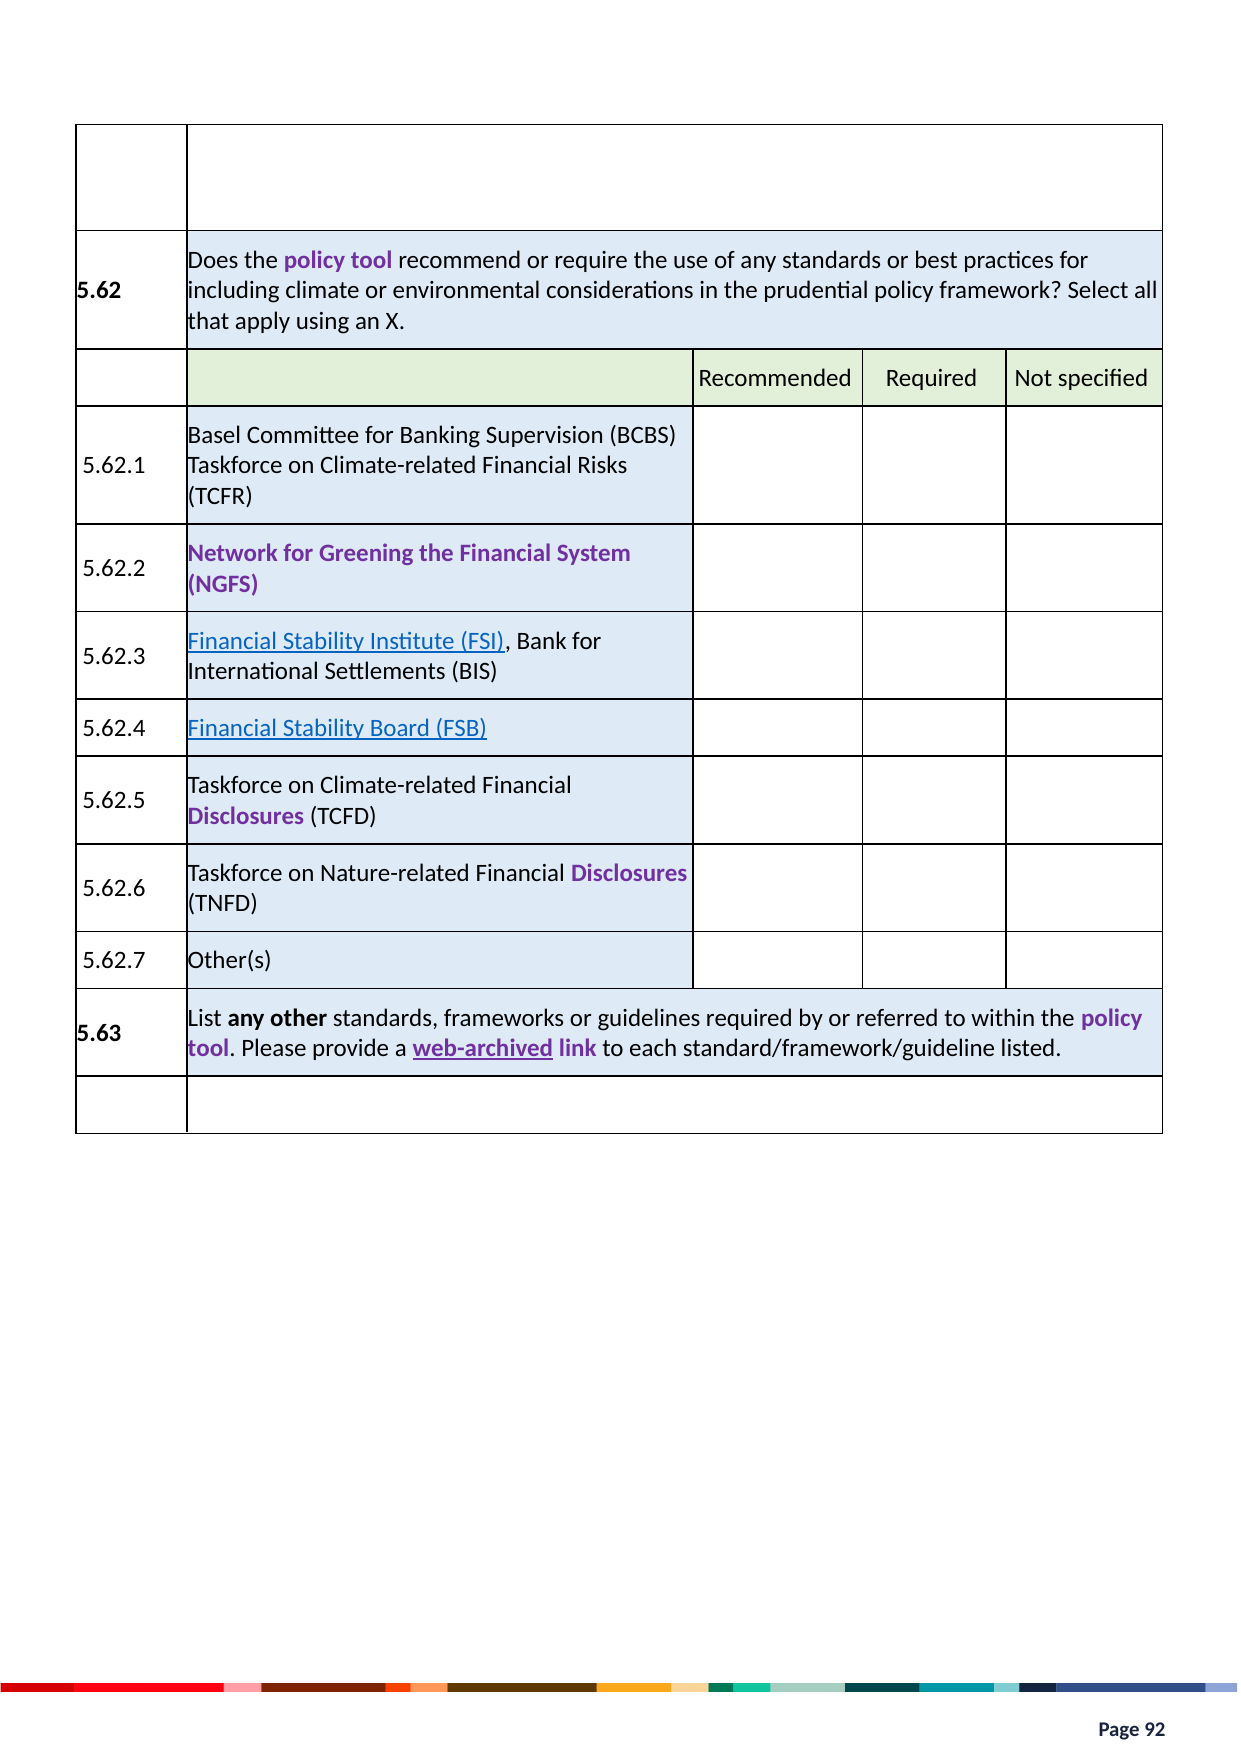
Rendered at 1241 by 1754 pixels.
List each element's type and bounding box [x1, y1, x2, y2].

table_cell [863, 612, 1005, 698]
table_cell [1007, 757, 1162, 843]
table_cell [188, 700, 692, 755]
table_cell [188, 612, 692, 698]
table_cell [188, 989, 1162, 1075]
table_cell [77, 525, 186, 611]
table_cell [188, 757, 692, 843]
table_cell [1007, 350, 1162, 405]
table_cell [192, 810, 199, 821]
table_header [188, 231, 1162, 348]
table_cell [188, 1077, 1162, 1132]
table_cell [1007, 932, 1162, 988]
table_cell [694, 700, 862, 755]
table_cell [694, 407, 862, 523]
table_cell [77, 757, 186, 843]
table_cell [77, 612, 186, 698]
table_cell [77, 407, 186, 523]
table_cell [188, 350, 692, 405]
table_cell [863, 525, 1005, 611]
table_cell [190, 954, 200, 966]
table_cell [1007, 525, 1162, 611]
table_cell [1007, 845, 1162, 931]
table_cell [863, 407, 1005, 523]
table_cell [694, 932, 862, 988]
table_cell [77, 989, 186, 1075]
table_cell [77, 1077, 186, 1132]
picture [0, 1683, 1236, 1692]
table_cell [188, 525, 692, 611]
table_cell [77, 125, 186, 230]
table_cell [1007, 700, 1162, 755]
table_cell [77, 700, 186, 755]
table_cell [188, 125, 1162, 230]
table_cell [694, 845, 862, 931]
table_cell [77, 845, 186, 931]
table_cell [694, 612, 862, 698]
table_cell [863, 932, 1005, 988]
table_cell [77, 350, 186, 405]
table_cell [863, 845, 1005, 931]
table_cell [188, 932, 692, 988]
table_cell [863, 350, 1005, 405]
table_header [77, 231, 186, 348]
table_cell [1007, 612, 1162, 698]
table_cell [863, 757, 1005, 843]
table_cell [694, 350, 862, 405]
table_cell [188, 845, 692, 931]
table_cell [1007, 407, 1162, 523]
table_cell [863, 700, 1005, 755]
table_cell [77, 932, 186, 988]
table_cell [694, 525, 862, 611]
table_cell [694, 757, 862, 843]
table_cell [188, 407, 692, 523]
